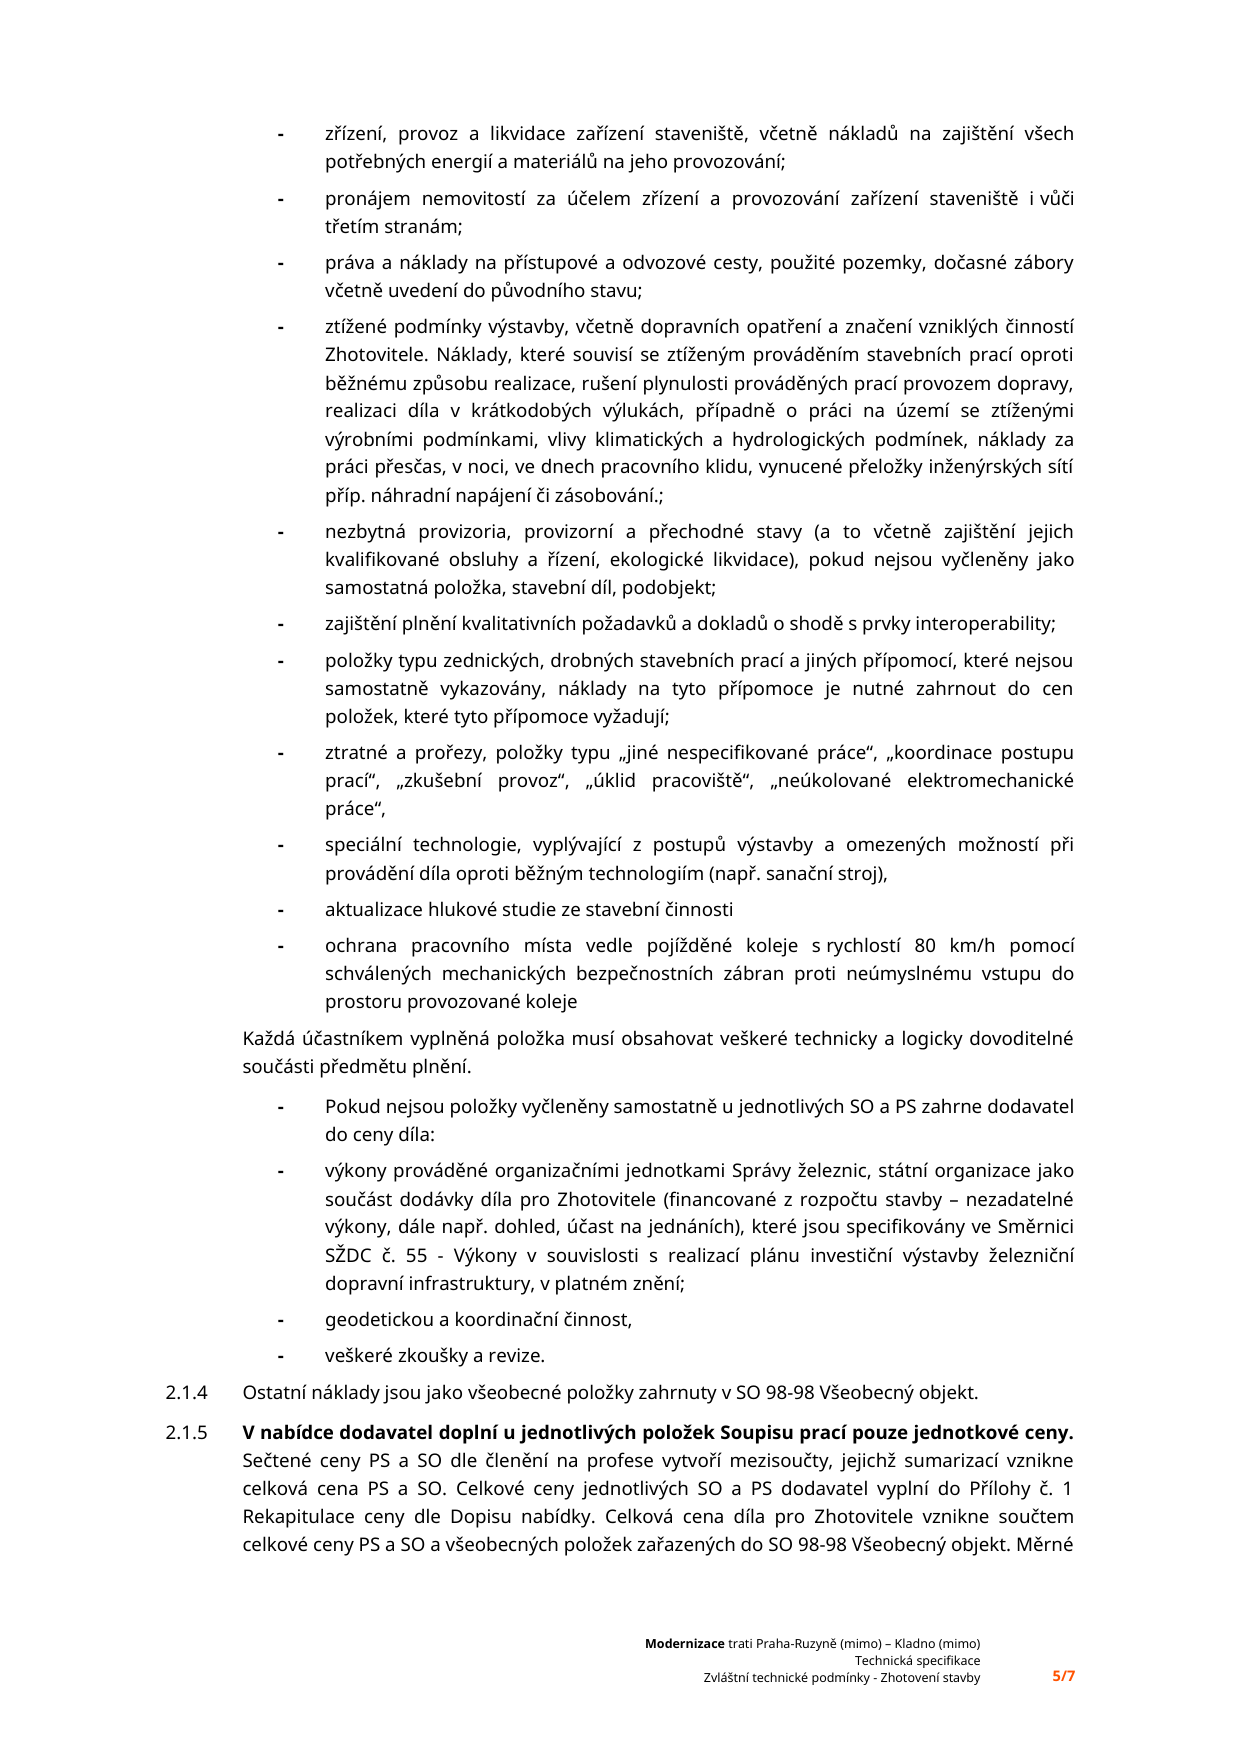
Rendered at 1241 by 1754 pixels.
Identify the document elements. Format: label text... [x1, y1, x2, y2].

text nezbytná provizoria, provizorní a přechodné stavy (a to včetně zajištění jejich kvalifikované obsluhy a řízení, ekologické likvidace), pokud nejsou vyčleněny jako samostatná položka, stavební díl, podobjekt; [278, 518, 1075, 600]
text Ostatní náklady jsou jako všeobecné položky zahrnuty v SO 98-98 Všeobecný objekt. [165, 1379, 1075, 1404]
text ztížené podmínky výstavby, včetně dopravních opatření a značení vzniklých činností Zhotovitele. Náklady, které souvisí se ztíženým prováděním stavebních prací oproti běžnému způsobu realizace, rušení plynulosti prováděných prací provozem dopravy, realizaci díla v krátkodobých výlukách, případně o práci na území se ztíženými výrobními podmínkami, vlivy klimatických a hydrologických podmínek, náklady za práci přesčas, v noci, ve dnech pracovního klidu, vynucené přeložky inženýrských sítí příp. náhradní napájení či zásobování.; [278, 314, 1075, 507]
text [165, 1419, 1075, 1557]
text položky typu zednických, drobných stavebních prací a jiných přípomocí, které nejsou samostatně vykazovány, náklady na tyto přípomoce je nutné zahrnout do cen položek, které tyto přípomoce vyžadují; [278, 647, 1075, 728]
text pronájem nemovitostí za účelem zřízení a provozování zařízení staveniště i vůči třetím stranám; [278, 185, 1075, 238]
text veškeré zkoušky a revize. [278, 1343, 1075, 1368]
text ztratné a prořezy, položky typu „jiné nespecifikované práce“, „koordinace postupu prací“, „zkušební provoz“, „úklid pracoviště“, „neúkolované elektromechanické práce“, [278, 739, 1075, 821]
text geodetickou a koordinační činnost, [278, 1306, 1075, 1332]
text aktualizace hlukové studie ze stavební činnosti [278, 896, 1075, 922]
text ochrana pracovního místa vedle pojížděné koleje s rychlostí 80 km/h pomocí schválených mechanických bezpečnostních zábran proti neúmyslnému vstupu do prostoru provozované koleje [278, 932, 1075, 1014]
text zajištění plnění kvalitativních požadavků a dokladů o shodě s prvky interoperability; [278, 611, 1075, 636]
text Každá účastníkem vyplněná položka musí obsahovat veškeré technicky a logicky dovoditelné součásti předmětu plnění. [242, 1025, 1075, 1078]
text speciální technologie, vyplývající z postupů výstavby a omezených možností při provádění díla oproti běžným technologiím (např. sanační stroj), [278, 832, 1075, 885]
text Pokud nejsou položky vyčleněny samostatně u jednotlivých SO a PS zahrne dodavatel do ceny díla: [278, 1093, 1075, 1147]
text práva a náklady na přístupové a odvozové cesty, použité pozemky, dočasné zábory včetně uvedení do původního stavu; [278, 249, 1075, 303]
text výkony prováděné organizačními jednotkami Správy železnic, státní organizace jako součást dodávky díla pro Zhotovitele (financované z rozpočtu stavby – nezadatelné výkony, dále např. dohled, účast na jednáních), které jsou specifikovány ve Směrnici SŽDC č. 55 - Výkony v souvislosti s realizací plánu investiční výstavby železniční dopravní infrastruktury, v platném znění; [278, 1158, 1075, 1295]
text zřízení, provoz a likvidace zařízení staveniště, včetně nákladů na zajištění všech potřebných energií a materiálů na jeho provozování; [278, 121, 1075, 174]
